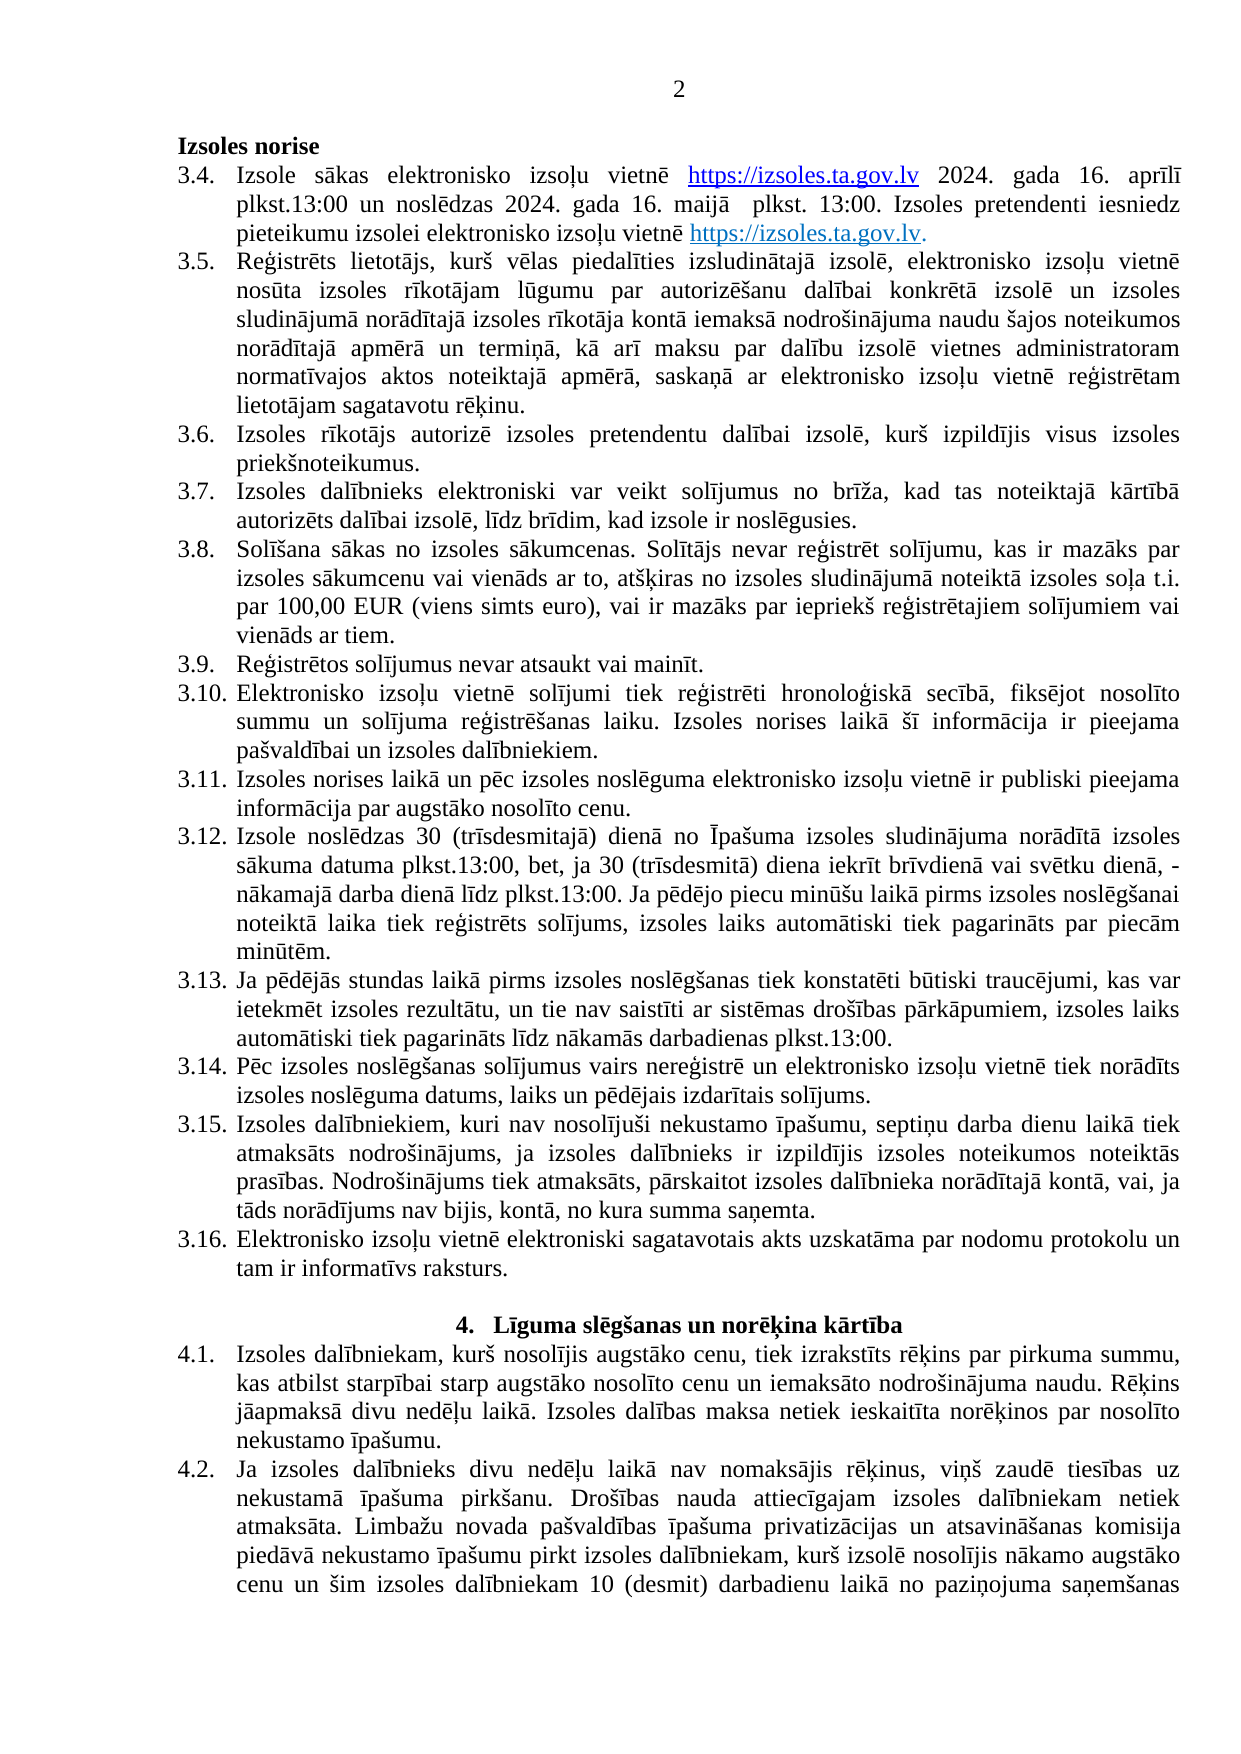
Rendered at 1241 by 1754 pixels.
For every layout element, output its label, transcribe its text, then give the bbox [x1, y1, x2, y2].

list Izsole noslēdzas 30 (trīsdesmitajā) dienā no Īpašuma izsoles sludinājuma norādītā izsoles sākuma datuma plkst.13:00, bet, ja 30 (trīsdesmitā) diena iekrīt brīvdienā vai svētku dienā, - nākamajā darba dienā līdz plkst.13:00. Ja pēdējo piecu minūšu laikā pirms izsoles noslēgšanai noteiktā laika tiek reģistrēts solījums, izsoles laiks automātiski tiek pagarināts par piecām minūtēm. [177, 821, 1181, 965]
list Pēc izsoles noslēgšanas solījumus vairs nereģistrē un elektronisko izsoļu vietnē tiek norādīts izsoles noslēguma datums, laiks un pēdējais izdarītais solījums. [177, 1051, 1181, 1109]
list Reģistrētos solījumus nevar atsaukt vai mainīt. [177, 649, 1181, 678]
list Ja pēdējās stundas laikā pirms izsoles noslēgšanas tiek konstatēti būtiski traucējumi, kas var ietekmēt izsoles rezultātu, un tie nav saistīti ar sistēmas drošības pārkāpumiem, izsoles laiks automātiski tiek pagarināts līdz nākamās darbadienas plkst.13:00. [177, 965, 1181, 1051]
list Elektronisko izsoļu vietnē elektroniski sagatavotais akts uzskatāma par nodomu protokolu un tam ir informatīvs raksturs. [177, 1224, 1181, 1281]
list Līguma slēgšanas un norēķina kārtība [177, 1310, 1181, 1339]
text Izsoles norise [177, 131, 1181, 160]
list Izsoles dalībniekam, kurš nosolījis augstāko cenu, tiek izrakstīts rēķins par pirkuma summu, kas atbilst starpībai starp augstāko nosolīto cenu un iemaksāto nodrošinājuma naudu. Rēķins jāapmaksā divu nedēļu laikā. Izsoles dalības maksa netiek ieskaitīta norēķinos par nosolīto nekustamo īpašumu. [177, 1339, 1181, 1454]
list Solīšana sākas no izsoles sākumcenas. Solītājs nevar reģistrēt solījumu, kas ir mazāks par izsoles sākumcenu vai vienāds ar to, atšķiras no izsoles sludinājumā noteiktā izsoles soļa t.i. par 100,00 EUR (viens simts euro), vai ir mazāks par iepriekš reģistrētajiem solījumiem vai vienāds ar tiem. [177, 534, 1181, 649]
list Izsoles norises laikā un pēc izsoles noslēguma elektronisko izsoļu vietnē ir publiski pieejama informācija par augstāko nosolīto cenu. [177, 764, 1181, 821]
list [177, 1454, 1181, 1598]
list Izsoles dalībnieks elektroniski var veikt solījumus no brīža, kad tas noteiktajā kārtībā autorizēts dalībai izsolē, līdz brīdim, kad izsole ir noslēgusies. [177, 476, 1181, 534]
list Izsoles rīkotājs autorizē izsoles pretendentu dalībai izsolē, kurš izpildījis visus izsoles priekšnoteikumus. [177, 419, 1181, 476]
list Elektronisko izsoļu vietnē solījumi tiek reģistrēti hronoloģiskā secībā, fiksējot nosolīto summu un solījuma reģistrēšanas laiku. Izsoles norises laikā šī informācija ir pieejama pašvaldībai un izsoles dalībniekiem. [177, 678, 1181, 764]
list Izsoles dalībniekiem, kuri nav nosolījuši nekustamo īpašumu, septiņu darba dienu laikā tiek atmaksāts nodrošinājums, ja izsoles dalībnieks ir izpildījis izsoles noteikumos noteiktās prasības. Nodrošinājums tiek atmaksāts, pārskaitot izsoles dalībnieka norādītajā kontā, vai, ja tāds norādījums nav bijis, kontā, no kura summa saņemta. [177, 1109, 1181, 1224]
list Reģistrēts lietotājs, kurš vēlas piedalīties izsludinātajā izsolē, elektronisko izsoļu vietnē nosūta izsoles rīkotājam lūgumu par autorizēšanu dalībai konkrētā izsolē un izsoles sludinājumā norādītajā izsoles rīkotāja kontā iemaksā nodrošinājuma naudu šajos noteikumos norādītajā apmērā un termiņā, kā arī maksu par dalību izsolē vietnes administratoram normatīvajos aktos noteiktajā apmērā, saskaņā ar elektronisko izsoļu vietnē reģistrētam lietotājam sagatavotu rēķinu. [177, 246, 1181, 419]
list Izsole sākas elektronisko izsoļu vietnē https://izsoles.ta.gov.lv 2024. gada 16. aprīlī plkst.13:00 un noslēdzas 2024. gada 16. maijā plkst. 13:00. Izsoles pretendenti iesniedz pieteikumu izsolei elektronisko izsoļu vietnē https://izsoles.ta.gov.lv. [177, 160, 1181, 246]
